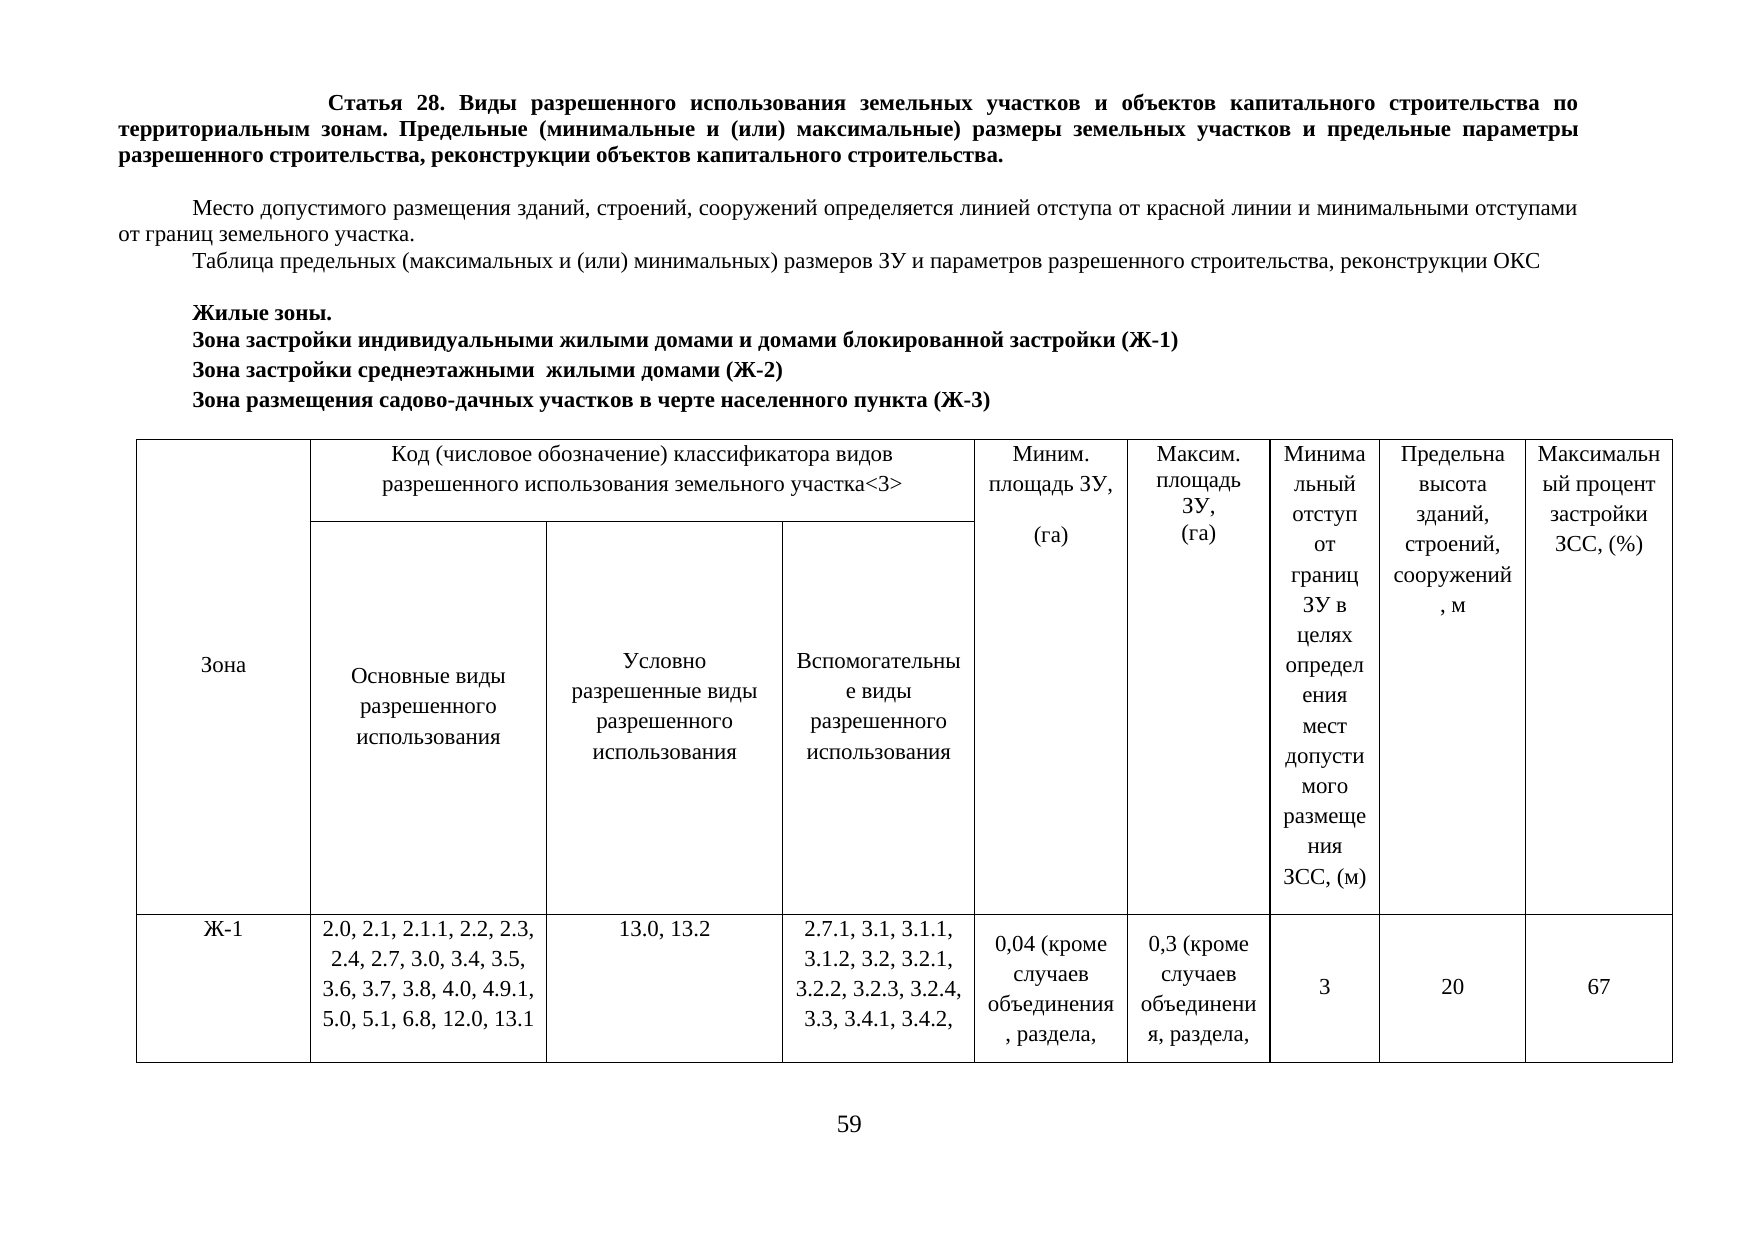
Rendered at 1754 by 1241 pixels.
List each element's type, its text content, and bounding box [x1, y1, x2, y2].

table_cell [311, 915, 546, 1062]
text Место допустимого размещения зданий, строений, сооружений определяется линией отступа от красной линии и минимальными отступами от границ земельного участка. [118, 194, 1580, 247]
table_header Миним. площадь ЗУ, (га) [975, 440, 1127, 914]
table_cell Основные виды разрешенного использования [311, 522, 546, 914]
table_cell 67 [1526, 915, 1672, 1062]
text Таблица предельных (максимальных и (или) минимальных) размеров ЗУ и параметров разрешенного строительства, реконструкции ОКС [118, 247, 1580, 273]
table_cell 13.0, 13.2 [547, 915, 782, 1062]
text Зона застройки среднеэтажными жилыми домами (Ж-2) [118, 356, 1580, 382]
text Зона застройки индивидуальными жилыми домами и домами блокированной застройки (Ж-1) [118, 326, 1580, 352]
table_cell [1128, 915, 1269, 1062]
table_cell 3 [1271, 915, 1379, 1062]
text Жилые зоны. [118, 299, 1580, 326]
table_header Максим. площадь ЗУ, (га) [1128, 440, 1269, 914]
table_header Предельна высота зданий, строений, сооружений, м [1380, 440, 1525, 914]
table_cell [975, 915, 1127, 1062]
table_cell Вспомогательные виды разрешенного использования [783, 522, 974, 914]
text Зона размещения садово-дачных участков в черте населенного пункта (Ж-3) [118, 386, 1580, 412]
table_header Код (числовое обозначение) классификатора видов разрешенного использования земельного участка<3> [311, 440, 974, 521]
subtitle Статья 28. Виды разрешенного использования земельных участков и объектов капитального строительства по территориальным зонам. Предельные (минимальные и (или) максимальные) размеры земельных участков и предельные параметры разрешенного строительства, реконструкции объектов капитального строительства. [118, 88, 1580, 168]
table_cell 20 [1380, 915, 1525, 1062]
table_cell Ж-1 [137, 915, 310, 1062]
table_header Минимальный отступ от границ ЗУ в целях определения мест допустимого размещения ЗСС, (м) [1271, 440, 1379, 914]
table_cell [783, 915, 974, 1062]
table_header Максимальный процент застройки ЗСС, (%) [1526, 440, 1672, 914]
table_cell Условно разрешенные виды разрешенного использования [547, 522, 782, 914]
table_header Зона [137, 440, 310, 914]
